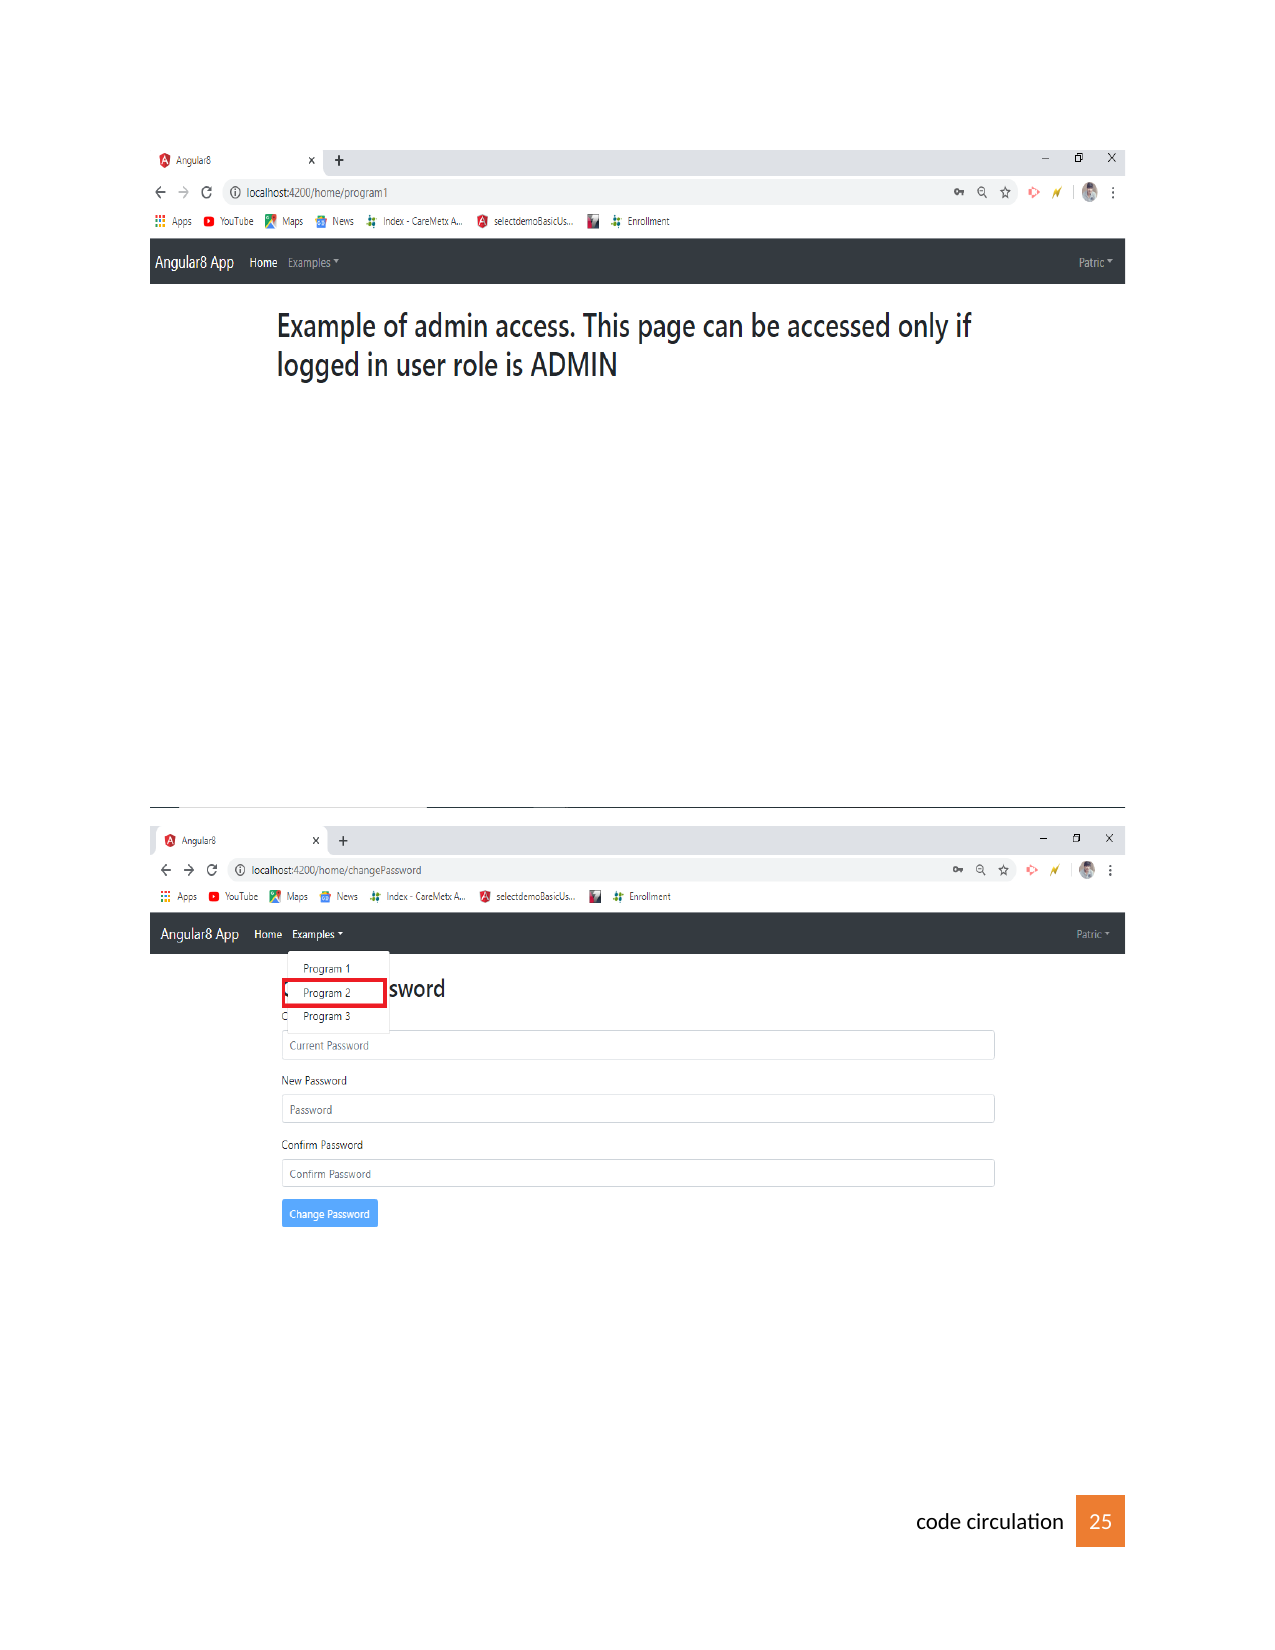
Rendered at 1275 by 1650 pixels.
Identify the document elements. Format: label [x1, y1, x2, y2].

picture [150, 826, 1125, 1419]
picture [150, 150, 1125, 808]
